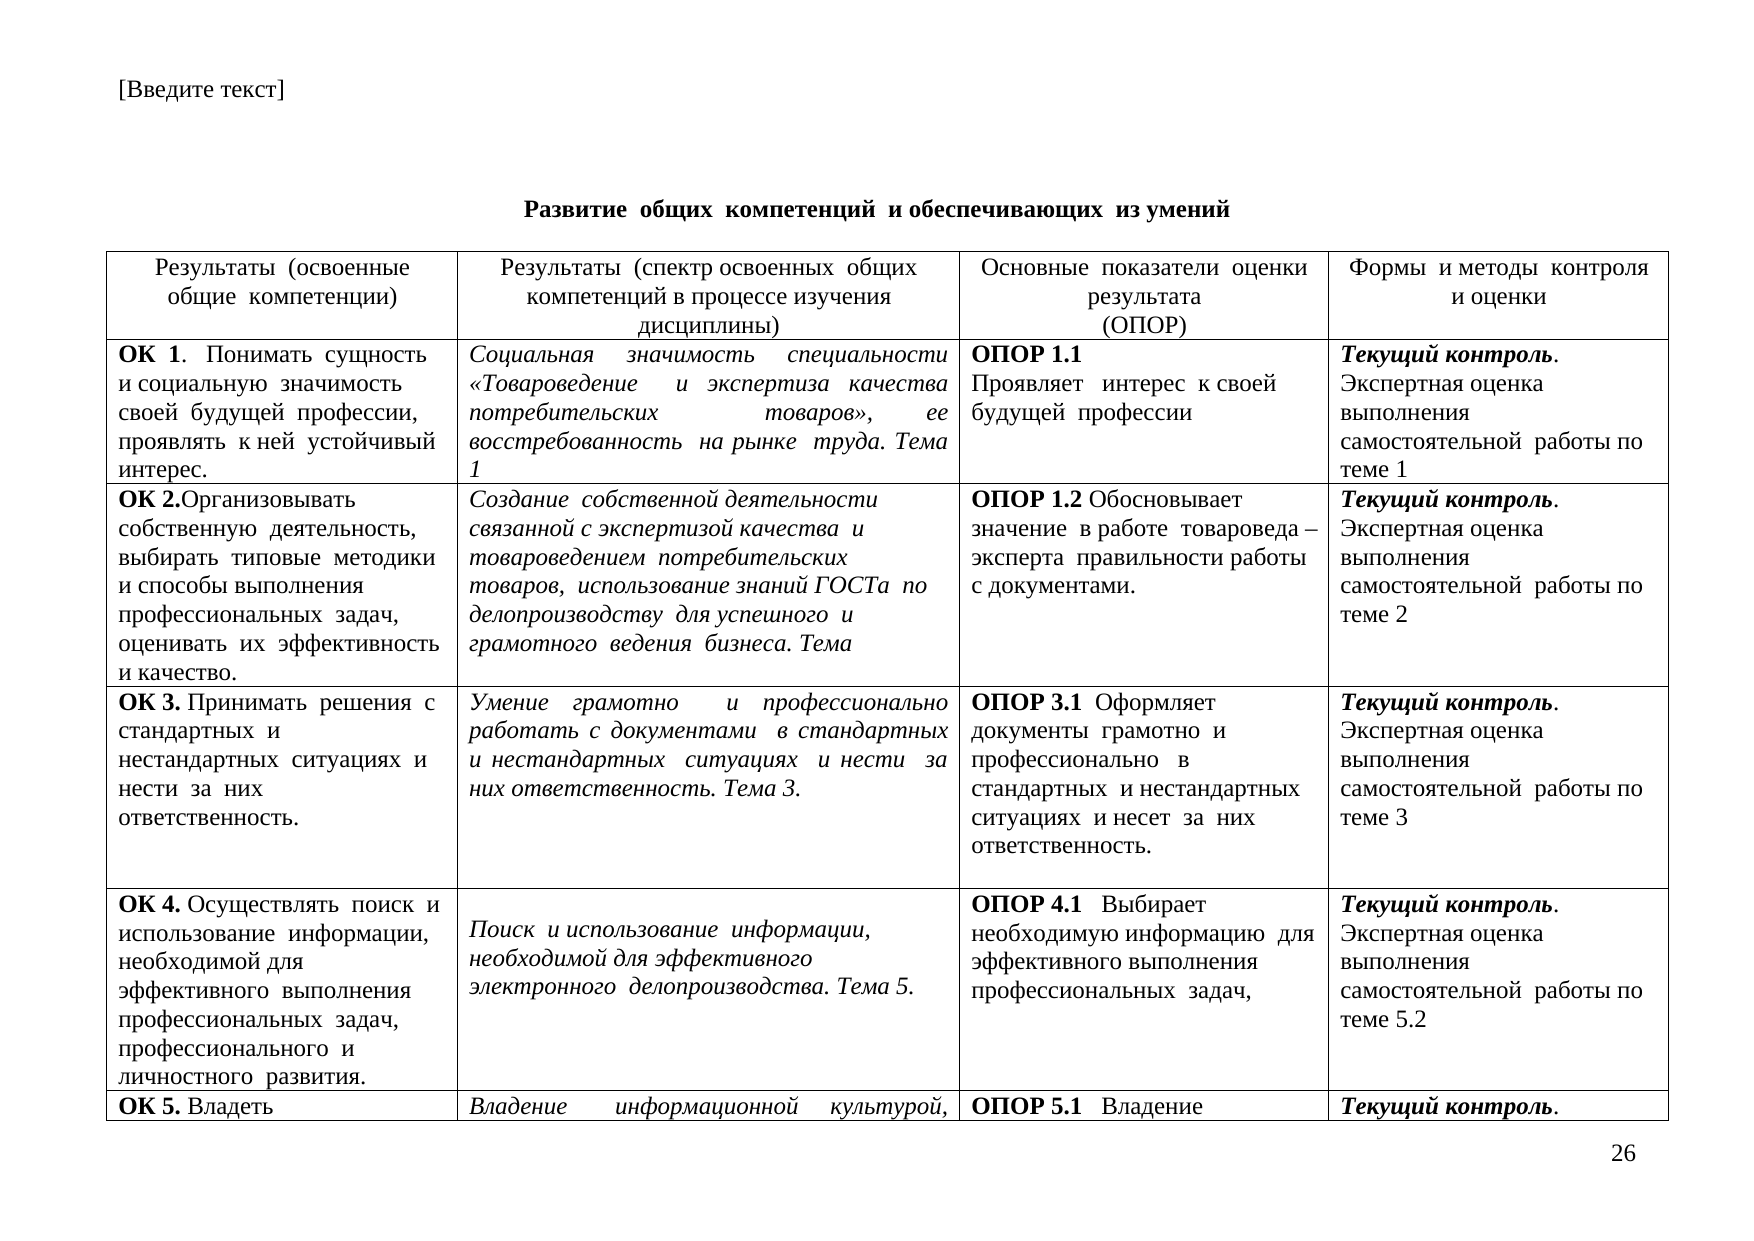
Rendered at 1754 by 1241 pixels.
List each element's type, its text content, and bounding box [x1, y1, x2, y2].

table_cell ОК 3. Принимать решения с стандартных и нестандартных ситуациях и нести за них ответственность. [107, 687, 457, 888]
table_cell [107, 1091, 457, 1120]
table_cell ОК 1. Понимать сущность и социальную значимость своей будущей профессии, проявлять к ней устойчивый интерес. [107, 340, 457, 483]
table_header Результаты (освоенные общие компетенции) [107, 252, 457, 338]
table_cell ОК 4. Осуществлять поиск и использование информации, необходимой для эффективного выполнения профессиональных задач, профессионального и личностного развития. [107, 889, 457, 1090]
table_cell ОПОР 3.1 Оформляет документы грамотно и профессионально в стандартных и нестандартных ситуациях и несет за них ответственность. [960, 687, 1328, 888]
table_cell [458, 1091, 959, 1120]
table_cell Социальная значимость специальности «Товароведение и экспертиза качества потребительских товаров», ее восстребованность на рынке труда. Тема 1 [458, 340, 959, 483]
table_cell Текущий контроль. Экспертная оценка выполнения самостоятельной работы по теме 3 [1329, 687, 1668, 888]
table_cell ОПОР 1.1 Проявляет интерес к своей будущей профессии [960, 340, 1328, 483]
table_cell Текущий контроль. Экспертная оценка выполнения самостоятельной работы по теме 1 [1329, 340, 1668, 483]
table_cell Текущий контроль. Экспертная оценка выполнения самостоятельной работы по теме 5.2 [1329, 889, 1668, 1090]
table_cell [960, 1091, 1328, 1120]
table_cell ОПОР 4.1 Выбирает необходимую информацию для эффективного выполнения профессиональных задач, [960, 889, 1328, 1090]
table_cell Текущий контроль. Экспертная оценка выполнения самостоятельной работы по теме 2 [1329, 484, 1668, 686]
table_cell Умение грамотно и профессионально работать с документами в стандартных и нестандартных ситуациях и нести за них ответственность. Тема 3. [458, 687, 959, 888]
table_cell Создание собственной деятельности связанной с экспертизой качества и товароведением потребительских товаров, использование знаний ГОСТа по делопроизводству для успешного и грамотного ведения бизнеса. Тема [458, 484, 959, 686]
table_header Результаты (спектр освоенных общих компетенций в процессе изучения дисциплины) [458, 252, 959, 338]
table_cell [1329, 1091, 1668, 1120]
table_cell ОПОР 1.2 Обосновывает значение в работе товароведа – эксперта правильности работы с документами. [960, 484, 1328, 686]
table_header Формы и методы контроля и оценки [1329, 252, 1668, 338]
table_header Основные показатели оценки результата (ОПОР) [960, 252, 1328, 338]
text Развитие общих компетенций и обеспечивающих из умений [118, 194, 1636, 222]
table_cell ОК 2.Организовывать собственную деятельность, выбирать типовые методики и способы выполнения профессиональных задач, оценивать их эффективность и качество. [107, 484, 457, 686]
table_cell Поиск и использование информации, необходимой для эффективного электронного делопроизводства. Тема 5. [458, 889, 959, 1090]
